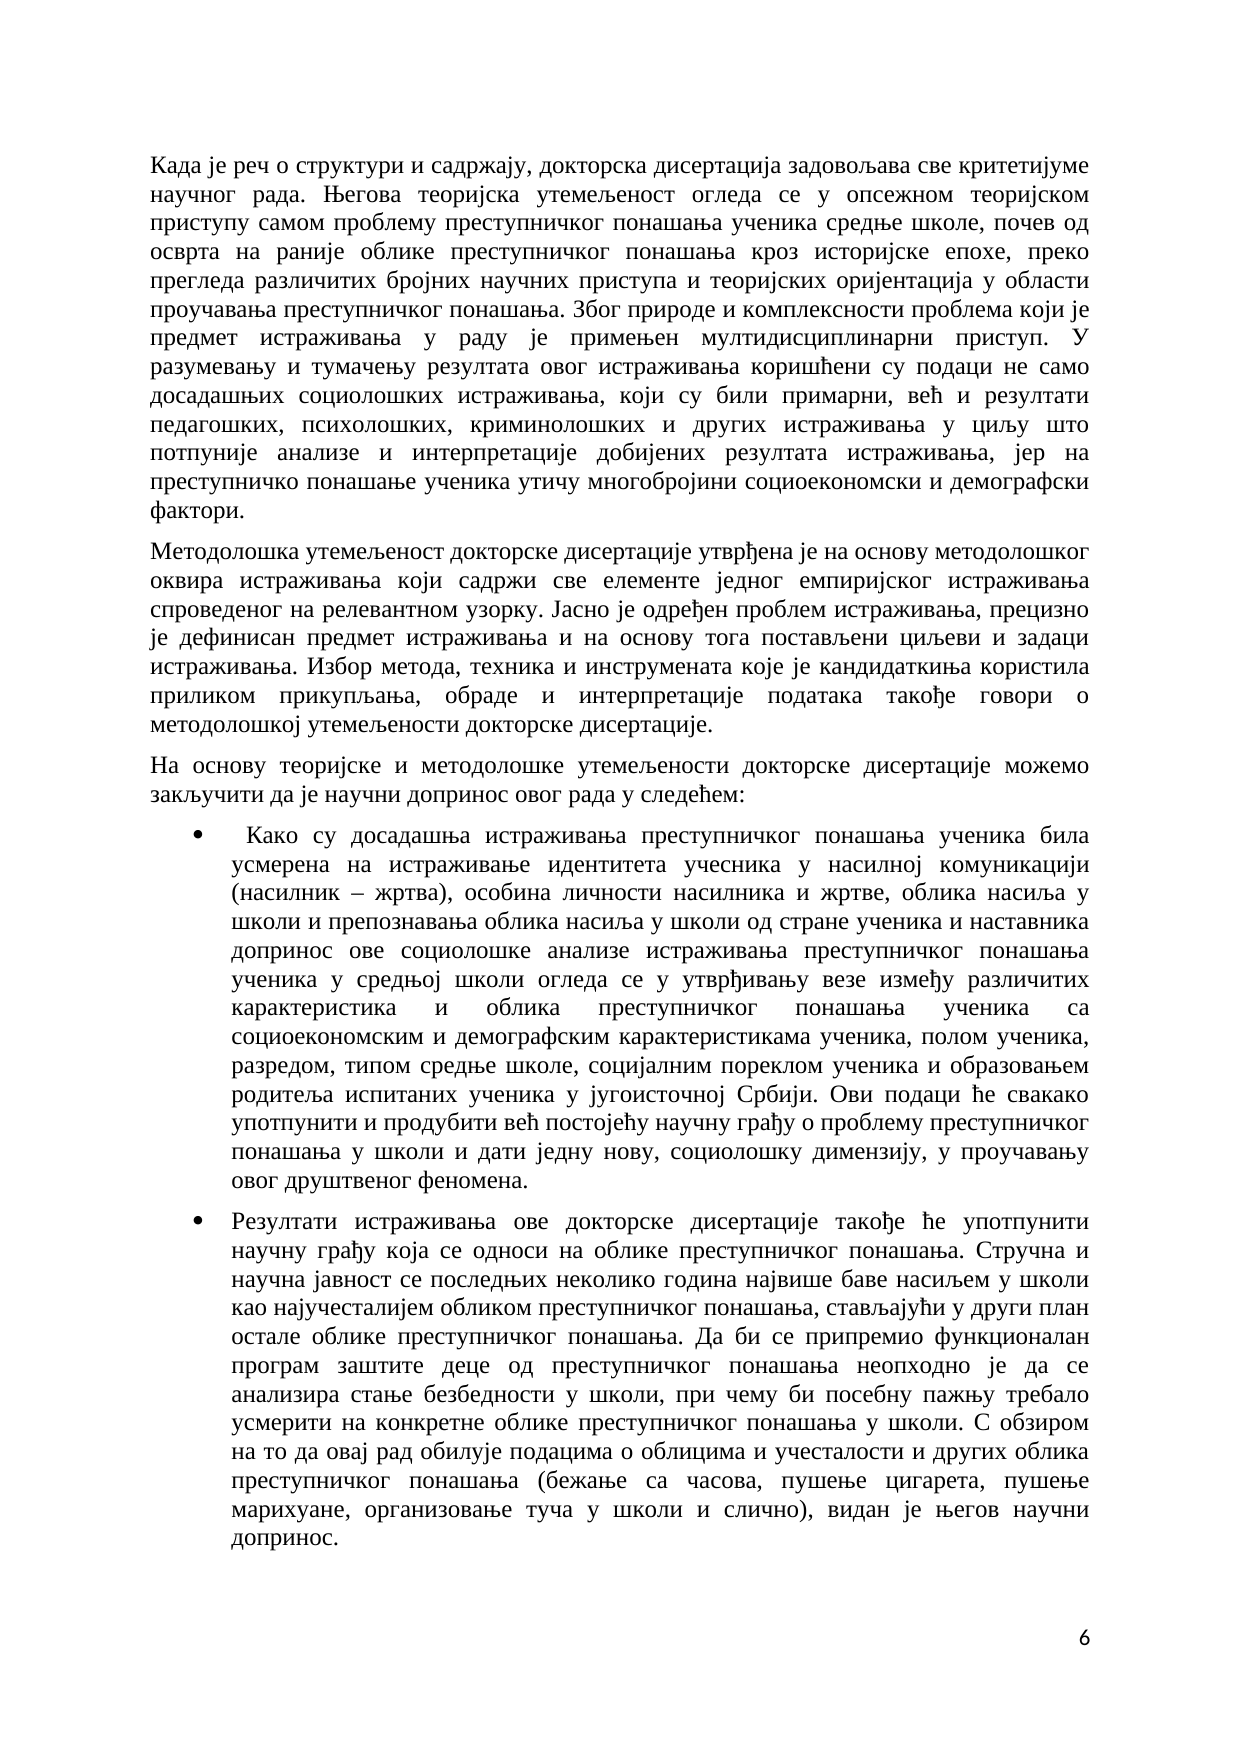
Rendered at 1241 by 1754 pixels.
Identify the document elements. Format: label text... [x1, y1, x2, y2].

list Како су досадашња истраживања преступничког понашања ученика била усмерена на истраживање идентитета учесника у насилној комуникацији (насилник – жртва), особина личности насилника и жртве, облика насиља у школи и препознавања облика насиља у школи од стране ученика и наставника допринос ове социолошке анализе истраживања преступничког понашања ученика у средњој школи огледа се у утврђивању везе између различитих карактеристика и облика преступничког понашања ученика са социоекономским и демографским карактеристикама ученика, полом ученика, разредом, типом средње школе, социјалним пореклом ученика и образовањем родитеља испитаних ученика у југоисточној Србији. Ови подаци ће свакако употпунити и продубити већ постојећу научну грађу о проблему преступничког понашања у школи и дати једну нову, социолошку димензију, у проучавању овог друштвеног феномена. [194, 820, 1090, 1194]
list Резултати истраживања ове докторске дисертације такође ће употпунити научну грађу која се односи на облике преступничког понашања. Стручна и научна јавност се последњих неколико година највише баве насиљем у школи као најучесталијем обликом преступничког понашања, стављајући у други план остале облике преступничког понашања. Да би се припремио функционалан програм заштите деце од преступничког понашања неопходно је да се анализира стање безбедности у школи, при чему би посебну пажњу требало усмерити на конкретне облике преступничког понашања у школи. С обзиром на то да овај рад обилује подацима о облицима и учесталости и других облика преступничког понашања (бежање са часова, пушење цигарета, пушење марихуане, организовање туча у школи и слично), видан је његов научни допринос. [194, 1206, 1090, 1551]
text На основу теоријске и методолошке утемељености докторске дисертације можемо закључити да је научни допринос овог рада у следећем: [150, 750, 1090, 807]
text Када је реч о структури и садржају, докторска дисертација задовољава све критетијуме научног рада. Његова теоријска утемељеност огледа се у опсежном теоријском приступу самом проблему преступничког понашања ученика средње школе, почев од осврта на раније облике преступничког понашања кроз историјске епохе, преко прегледа различитих бројних научних приступа и теоријских оријентација у области проучавања преступничког понашања. Због природе и комплексности проблема који је предмет истраживања у раду је примењен мултидисциплинарни приступ. У разумевању и тумачењу резултата овог истраживања коришћени су подаци не само досадашњих социолошких истраживања, који су били примарни, већ и резултати педагошких, психолошких, криминолошких и других истраживања у циљу што потпуније анализе и интерпретације добијених резултата истраживања, јер на преступничко понашање ученика утичу многобројини социоекономски и демографски фактори. [150, 150, 1090, 524]
text Методолошка утемељеност докторске дисертације утврђена је на основу методолошког оквира истраживања који садржи све елементе једног емпиријског истраживања спроведеног на релевантном узорку. Јасно је одређен проблем истраживања, прецизно је дефинисан предмет истраживања и на основу тога постављени циљеви и задаци истраживања. Избор метода, техника и инструмената које је кандидаткиња користила приликом прикупљања, обраде и интерпретације података такође говори о методолошкој утемељености докторске дисертације. [150, 536, 1090, 737]
